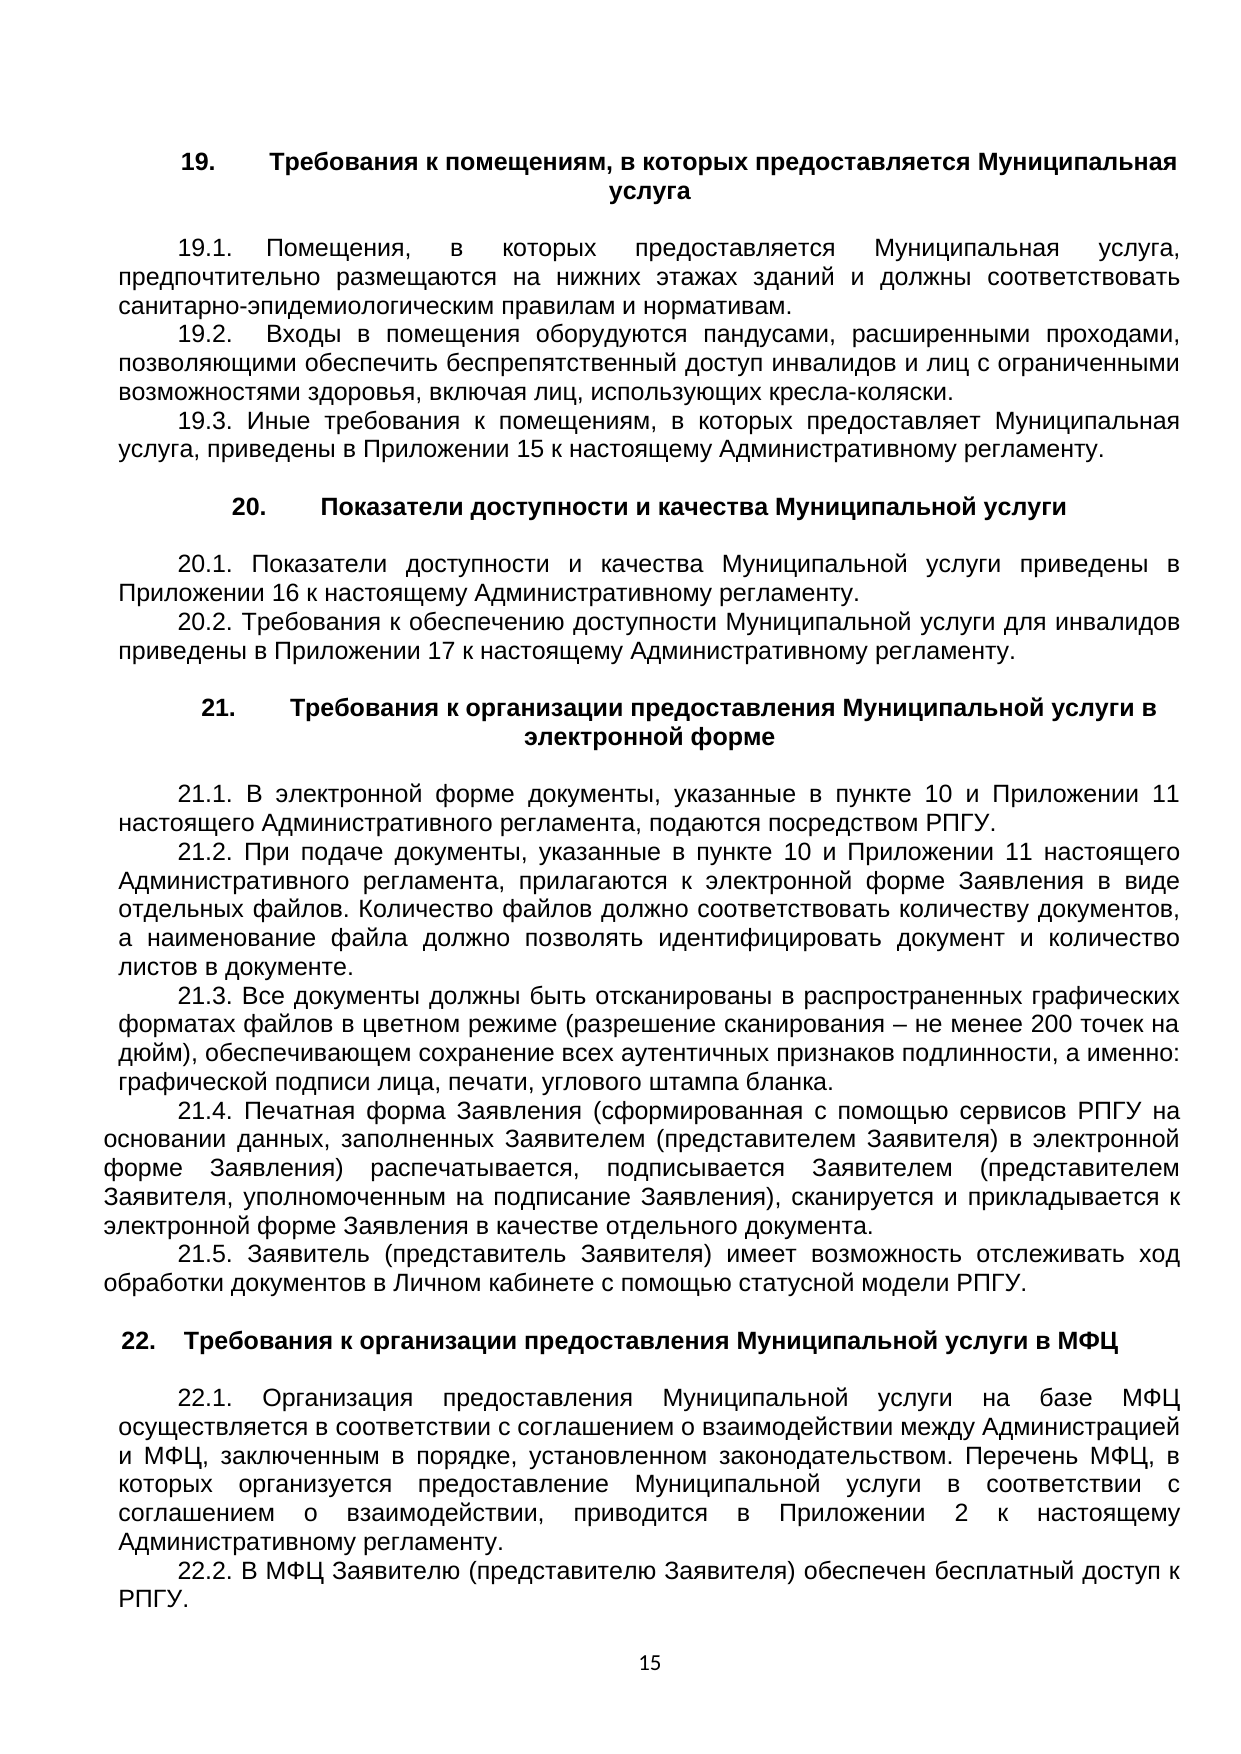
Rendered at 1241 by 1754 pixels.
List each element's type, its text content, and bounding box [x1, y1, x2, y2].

text 21.1. В электронной форме документы, указанные в пункте 10 и Приложении 11 настоящего Административного регламента, подаются посредством РПГУ. [118, 779, 1181, 837]
text 21.5. Заявитель (представитель Заявителя) имеет возможность отслеживать ход обработки документов в Личном кабинете с помощью статусной модели РПГУ. [103, 1239, 1181, 1297]
text 19.1. Помещения, в которых предоставляется Муниципальная услуга, предпочтительно размещаются на нижних этажах зданий и должны соответствовать санитарно-эпидемиологическим правилам и нормативам. [118, 233, 1181, 319]
text 19.3. Иные требования к помещениям, в которых предоставляет Муниципальная услуга, приведены в Приложении 15 к настоящему Административному регламенту. [118, 406, 1181, 463]
text 22.2. В МФЦ Заявителю (представителю Заявителя) обеспечен бесплатный доступ к РПГУ. [118, 1556, 1181, 1613]
text 19.2. Входы в помещения оборудуются пандусами, расширенными проходами, позволяющими обеспечить беспрепятственный доступ инвалидов и лиц с ограниченными возможностями здоровья, включая лиц, использующих кресла-коляски. [118, 319, 1181, 406]
text 20.1. Показатели доступности и качества Муниципальной услуги приведены в Приложении 16 к настоящему Административному регламенту. [118, 549, 1181, 607]
text 22.1. Организация предоставления Муниципальной услуги на базе МФЦ осуществляется в соответствии с соглашением о взаимодействии между Администрацией и МФЦ, заключенным в порядке, установленном законодательством. Перечень МФЦ, в которых организуется предоставление Муниципальной услуги в соответствии с соглашением о взаимодействии, приводится в Приложении 2 к настоящему Административному регламенту. [118, 1383, 1181, 1556]
list Требования к организации предоставления Муниципальной услуги в МФЦ [118, 1326, 1122, 1354]
list Требования к организации предоставления Муниципальной услуги в электронной форме [118, 693, 1181, 751]
list Требования к помещениям, в которых предоставляется Муниципальная услуга [118, 147, 1181, 204]
list Показатели доступности и качества Муниципальной услуги [118, 492, 1122, 521]
text 21.2. При подаче документы, указанные в пункте 10 и Приложении 11 настоящего Административного регламента, прилагаются к электронной форме Заявления в виде отдельных файлов. Количество файлов должно соответствовать количеству документов, а наименование файла должно позволять идентифицировать документ и количество листов в документе. [118, 837, 1181, 981]
text 21.4. Печатная форма Заявления (сформированная с помощью сервисов РПГУ на основании данных, заполненных Заявителем (представителем Заявителя) в электронной форме Заявления) распечатывается, подписывается Заявителем (представителем Заявителя, уполномоченным на подписание Заявления), сканируется и прикладывается к электронной форме Заявления в качестве отдельного документа. [103, 1096, 1181, 1239]
text 21.3. Все документы должны быть отсканированы в распространенных графических форматах файлов в цветном режиме (разрешение сканирования – не менее 200 точек на дюйм), обеспечивающем сохранение всех аутентичных признаков подлинности, а именно: графической подписи лица, печати, углового штампа бланка. [118, 981, 1181, 1096]
text 20.2. Требования к обеспечению доступности Муниципальной услуги для инвалидов приведены в Приложении 17 к настоящему Административному регламенту. [118, 607, 1181, 664]
